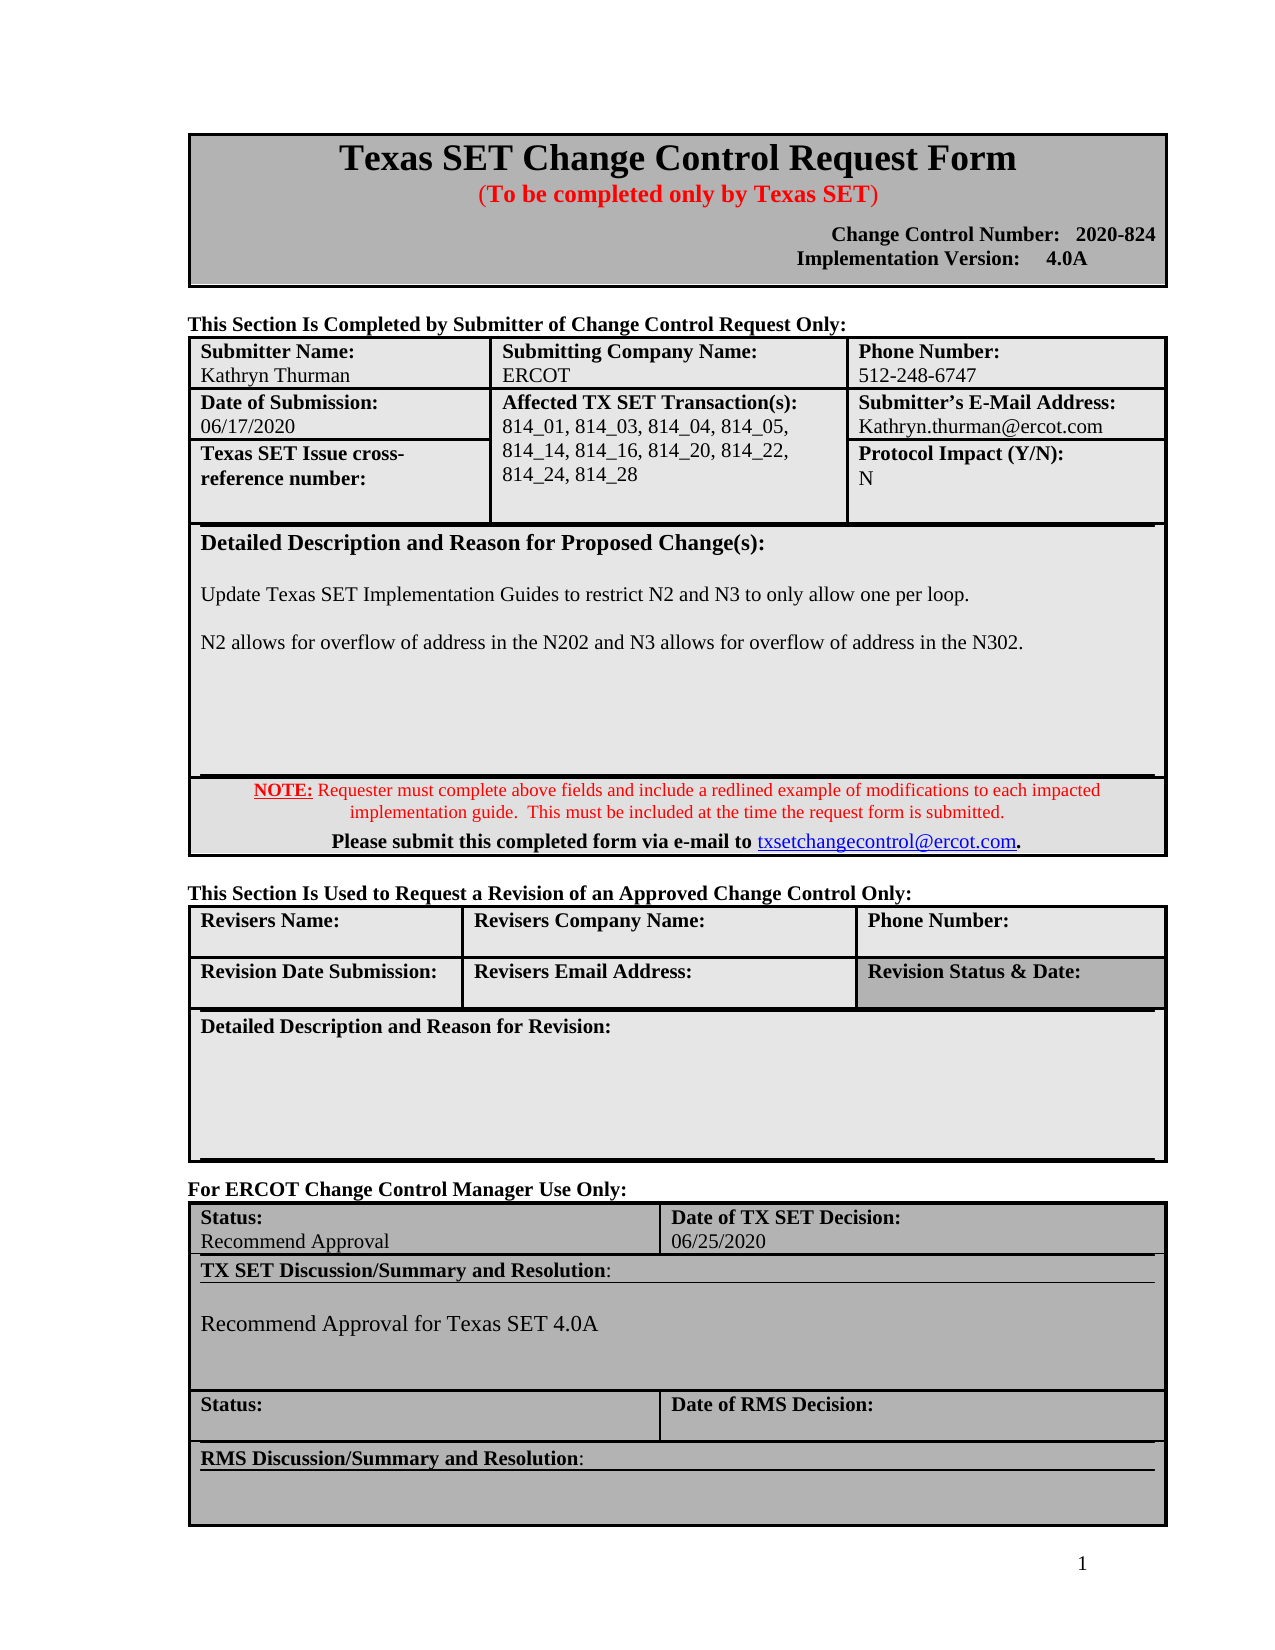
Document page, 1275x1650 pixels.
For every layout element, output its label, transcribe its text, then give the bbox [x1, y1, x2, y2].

table_cell Status: [191, 1392, 659, 1440]
table_header SET Change Control Request Form (To be completed only by Texas SET) Change Control Number: 2020-824 Implementation Version: 4.0A [191, 136, 1165, 284]
table_header Phone Number: [858, 908, 1164, 956]
table_cell TX SET Discussion/Summary and Resolution: Recommend Approval for Texas SET 4.0A [191, 1254, 1164, 1389]
table_header Submitter Name: Kathryn Thurman [191, 339, 489, 387]
table_cell Detailed Description and Reason for Revision: [191, 1010, 1164, 1160]
table_header Status: Recommend Approval [191, 1205, 659, 1253]
text This Section Is Completed by Submitter of Change Control Request Only: [187, 312, 1087, 336]
text For ERCOT Change Control Manager Use Only: [187, 1177, 1087, 1201]
table_cell Detailed Description and Reason for Proposed Change(s): Update Texas SET Implementation Guides to restrict N2 and N3 to only allow one per loop. N2 allows for overflow of address in the N202 and N3 allows for overflow of address in the N302. [191, 525, 1164, 776]
table_cell SET Issue cross-reference number: [191, 441, 489, 522]
table_cell Affected TX SET Transaction(s): 814_01, 814_03, 814_04, 814_05, 814_14, 814_16, 814_20, 814_22, 814_24, 814_28 [492, 390, 846, 522]
table_cell Revisers Email Address: [464, 959, 855, 1007]
table_cell Revision Date Submission: [191, 959, 461, 1007]
table_header Phone Number: 512-248-6747 [849, 339, 1164, 387]
table_header Date of TX SET Decision: 06/25/2020 [661, 1205, 1164, 1253]
table_cell Date of Submission: 06/17/2020 [191, 390, 489, 438]
table_header Revisers Company Name: [464, 908, 855, 956]
table_cell Submitter’s E-Mail Address: Kathryn.thurman@ercot.com [849, 390, 1164, 438]
text This Section Is Used to Request a Revision of an Approved Change Control Only: [187, 881, 1087, 905]
table_cell Date of RMS Decision: [661, 1392, 1164, 1440]
table_header Submitting Company Name: ERCOT [492, 339, 846, 387]
table_header Revisers Name: [191, 908, 461, 956]
table_cell Protocol Impact (Y/N): N [849, 441, 1164, 522]
table_cell NOTE: Requester must complete above fields and include a redlined example of modifications to each impacted implementation guide. This must be included at the time the request form is submitted. Please submit this completed form via e-mail to txsetchangecontrol@ercot.com. [191, 779, 1164, 853]
table_cell Revision Status & Date: [858, 959, 1164, 1007]
table_cell RMS Discussion/Summary and Resolution: [191, 1442, 1164, 1524]
